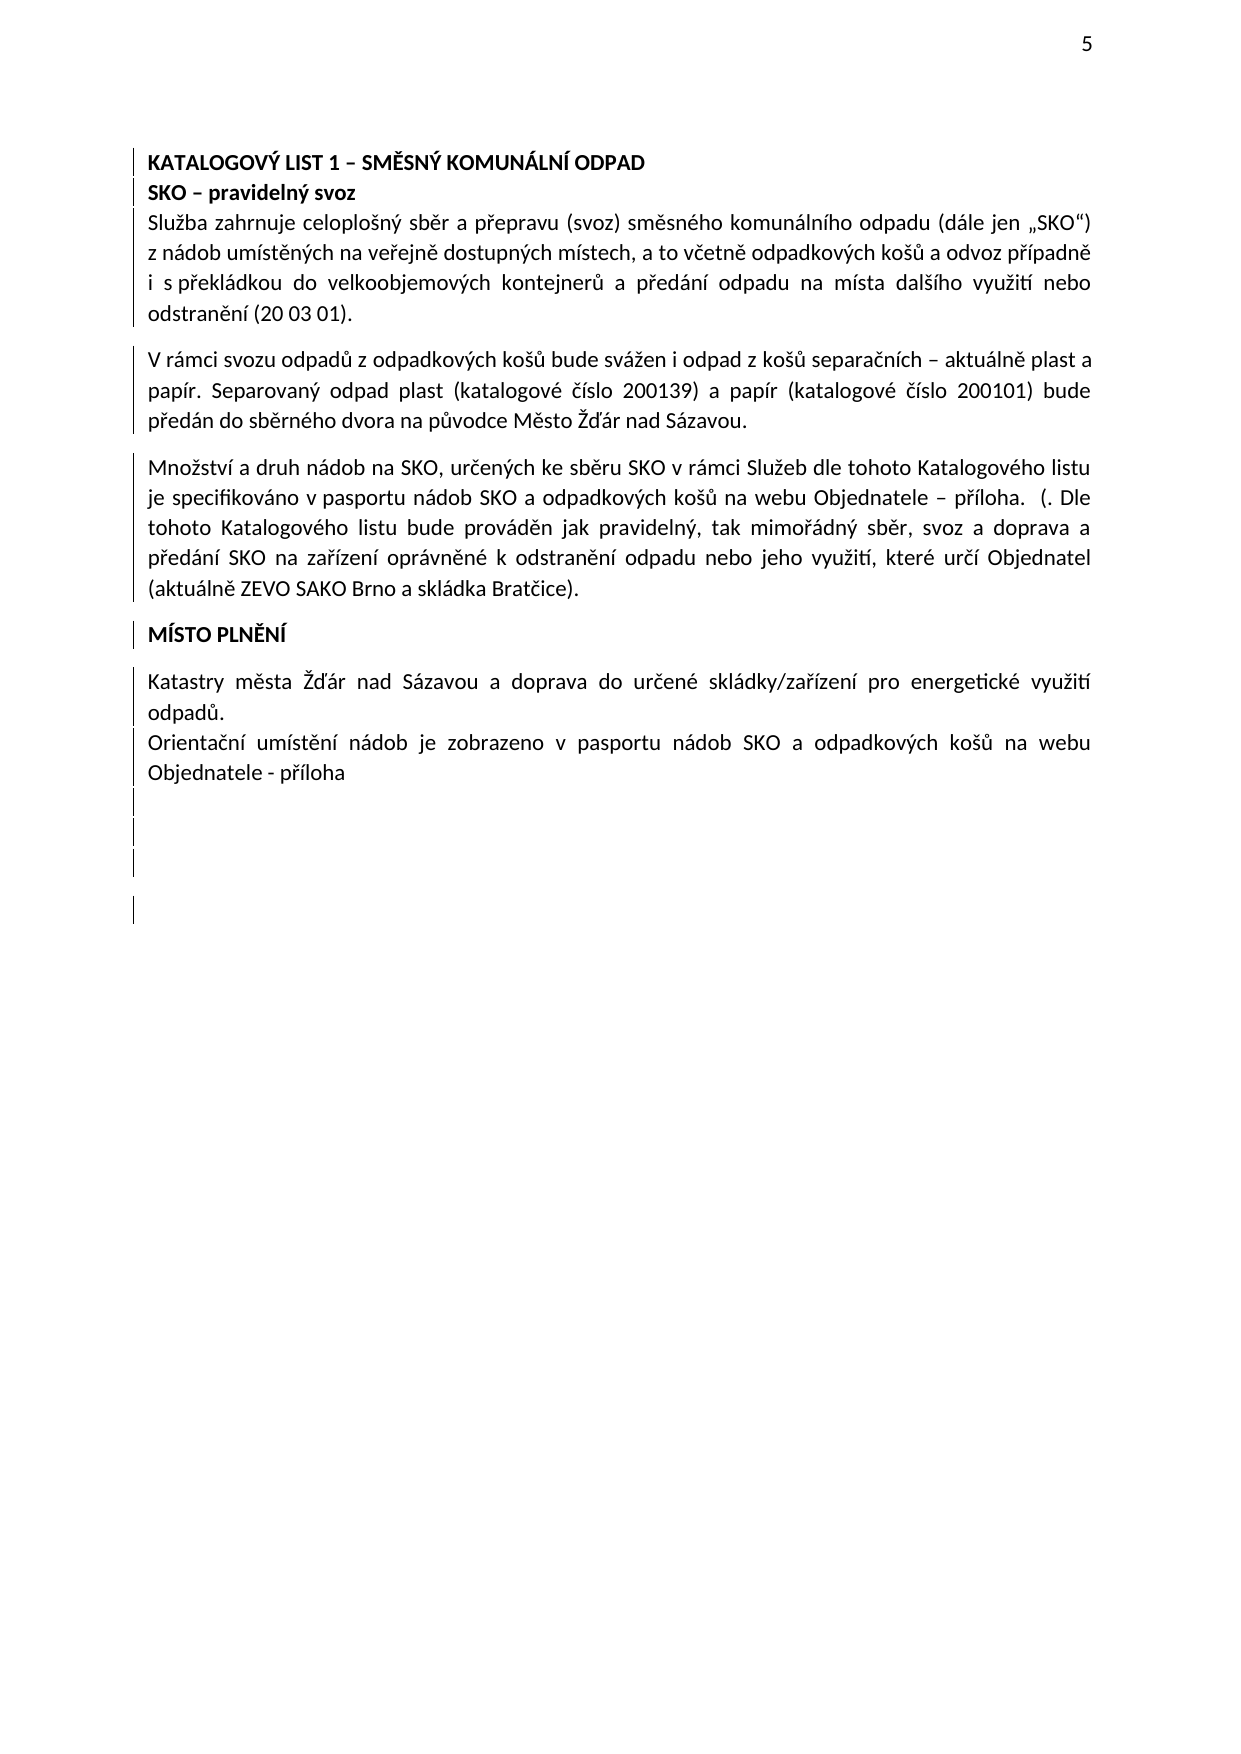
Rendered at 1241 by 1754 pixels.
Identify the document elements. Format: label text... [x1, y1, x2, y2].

text SKO – pravidelný svoz [148, 178, 1093, 206]
text Množství a druh nádob na SKO, určených ke sběru SKO v rámci Služeb dle tohoto Katalogového listu je specifikováno v pasportu nádob SKO a odpadkových košů na webu Objednatele – příloha. (. Dle tohoto Katalogového listu bude prováděn jak pravidelný, tak mimořádný sběr, svoz a doprava a předání SKO na zařízení oprávněné k odstranění odpadu nebo jeho využití, které určí Objednatel (aktuálně ZEVO SAKO Brno a skládka Bratčice). [148, 453, 1093, 602]
text KATALOGOVÝ LIST 1 – SMĚSNÝ KOMUNÁLNÍ ODPAD [148, 148, 1093, 176]
text Katastry města Žďár nad Sázavou a doprava do určené skládky/zařízení pro energetické využití odpadů. [148, 667, 1093, 726]
text Služba zahrnuje celoplošný sběr a přepravu (svoz) směsného komunálního odpadu (dále jen „SKO“) z nádob umístěných na veřejně dostupných místech, a to včetně odpadkových košů a odvoz případně i s překládkou do velkoobjemových kontejnerů a předání odpadu na místa dalšího využití nebo odstranění (20 03 01). [148, 208, 1093, 327]
text MÍSTO PLNĚNÍ [148, 621, 1093, 648]
text Orientační umístění nádob je zobrazeno v pasportu nádob SKO a odpadkových košů na webu Objednatele - příloha [148, 728, 1093, 786]
text V rámci svozu odpadů z odpadkových košů bude svážen i odpad z košů separačních – aktuálně plast a papír. Separovaný odpad plast (katalogové číslo 200139) a papír (katalogové číslo 200101) bude předán do sběrného dvora na původce Město Žďár nad Sázavou. [148, 346, 1093, 434]
